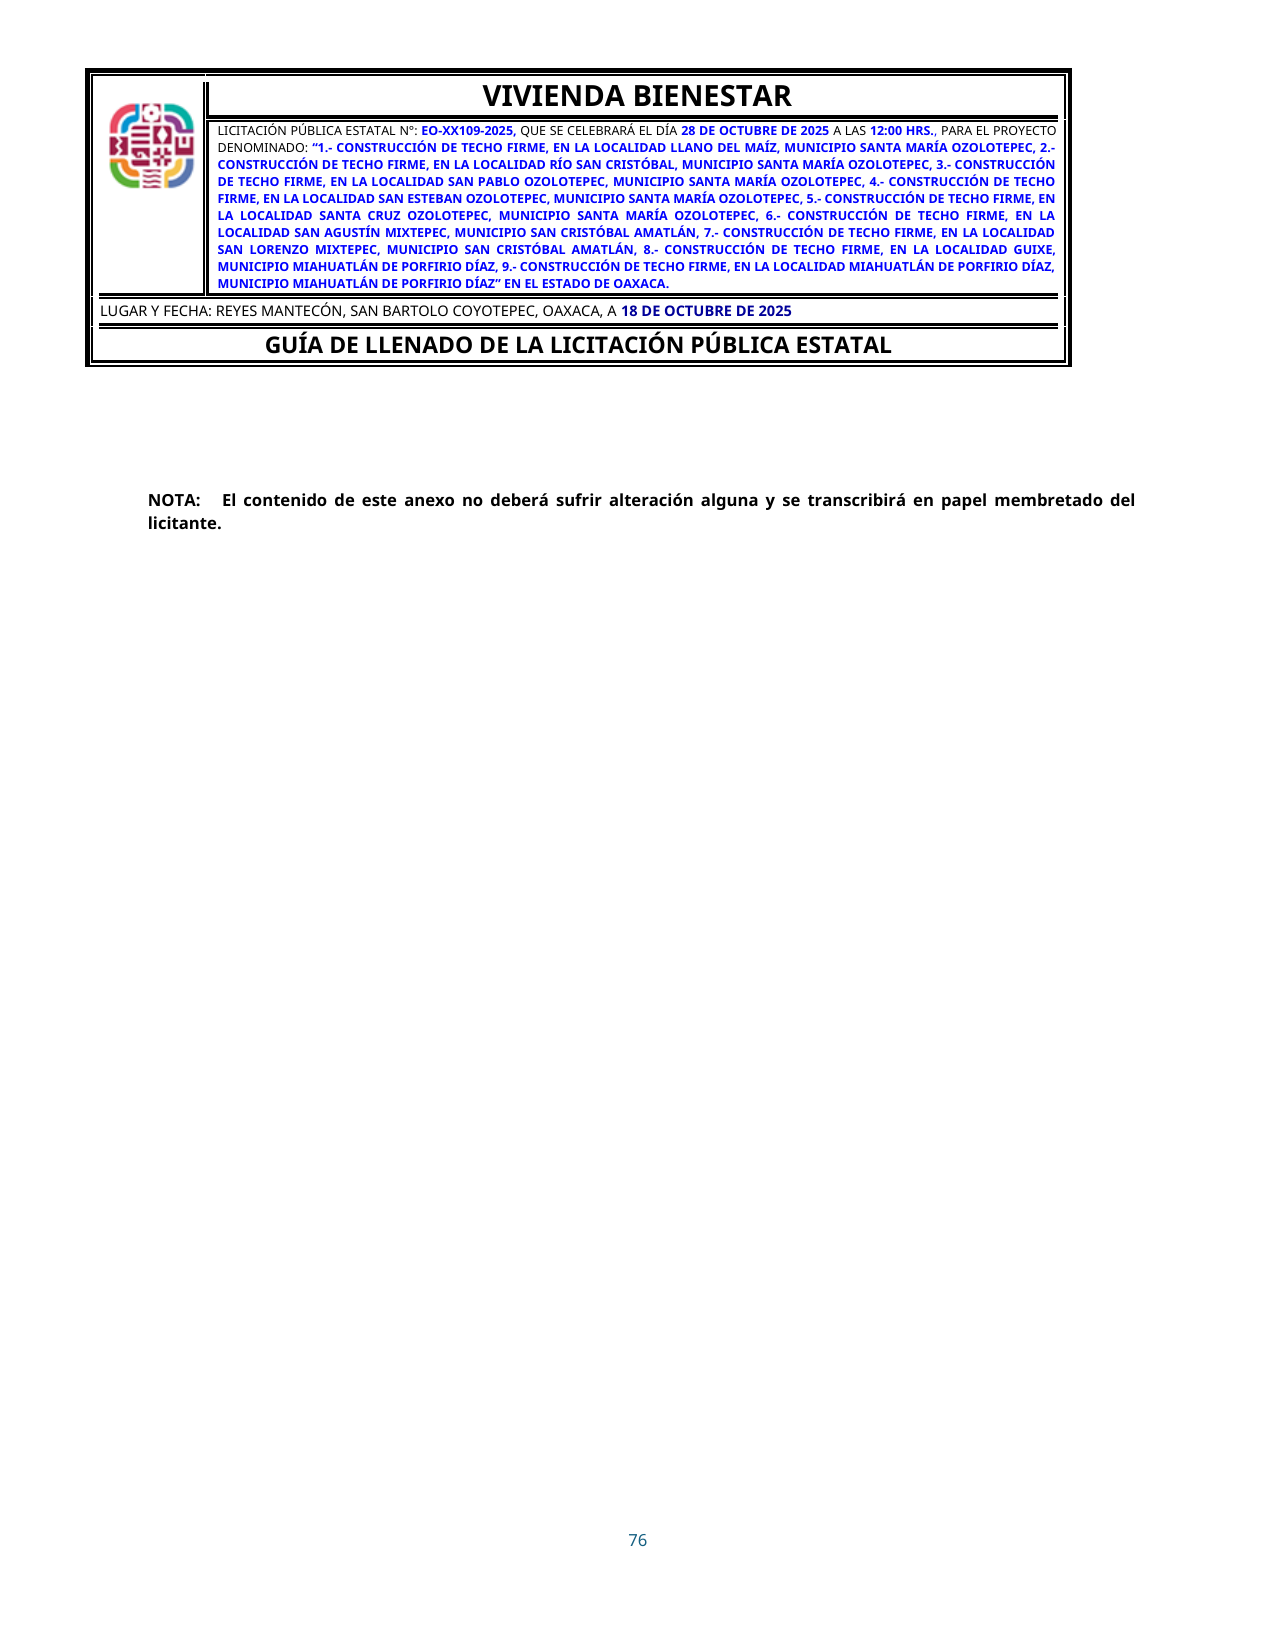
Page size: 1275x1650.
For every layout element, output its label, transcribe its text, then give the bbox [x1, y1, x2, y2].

text NOTA: El contenido de este anexo no deberá sufrir alteración alguna y se transcribirá en papel membretado del licitante. [148, 488, 1137, 534]
picture [98, 95, 203, 194]
